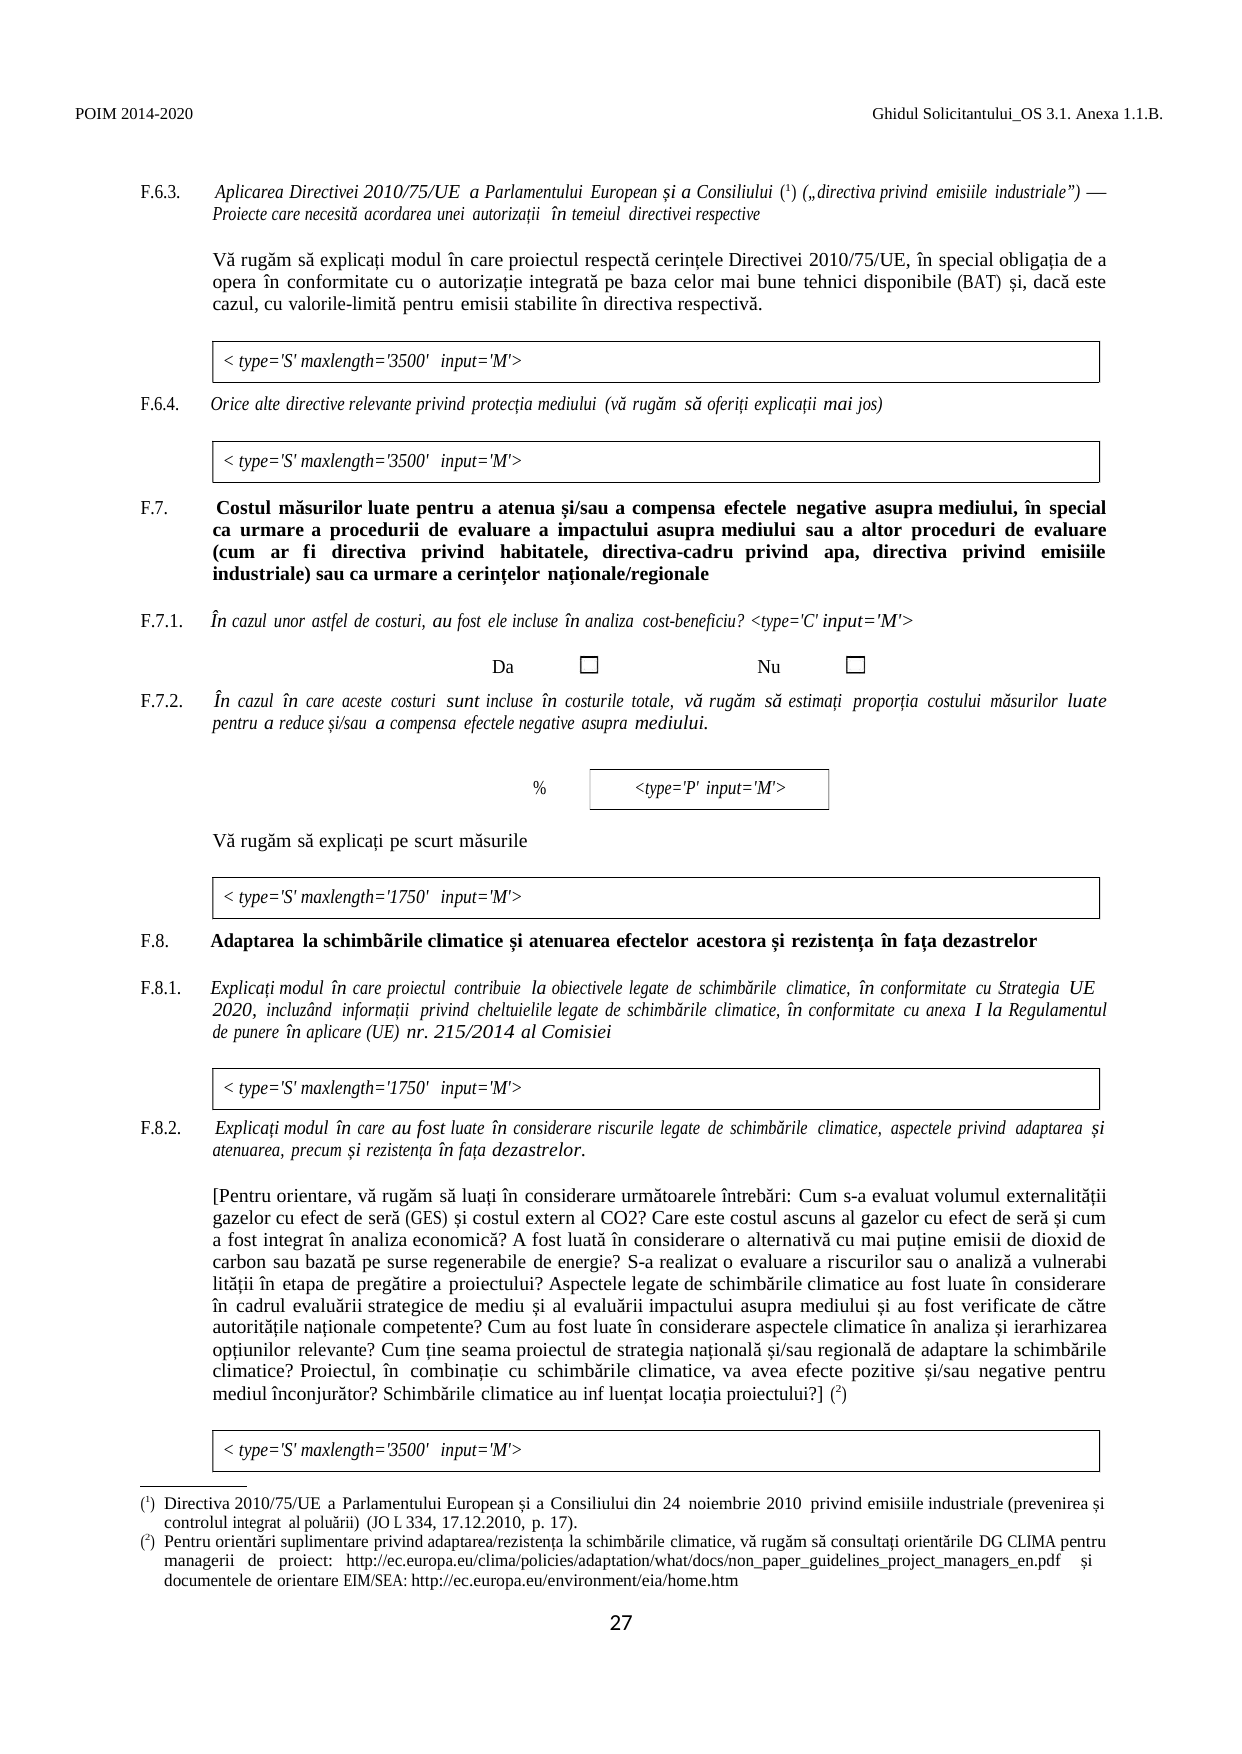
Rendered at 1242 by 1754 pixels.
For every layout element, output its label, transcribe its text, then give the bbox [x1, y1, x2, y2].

text [Pentru orientare, vă rugăm să luați în considerare următoarele întrebări: Cum s-a evaluat volumul externalității gazelor cu efect de seră (GES) și costul extern al CO2? Care este costul ascuns al gazelor cu efect de seră și cum a fost integrat în analiza economică? A fost luată în considerare o alternativă cu mai puține emisii de dioxid de carbon sau bazată pe surse regenerabile de energie? S-a realizat o evaluare a riscurilor sau o analiză a vulnerabi­ lității în etapa de pregătire a proiectului? Aspectele legate de schimbările climatice au fost luate în considerare în cadrul evaluării strategice de mediu și al evaluării impactului asupra mediului și au fost verificate de către autoritățile naționale competente? Cum au fost luate în considerare aspectele climatice în analiza și ierarhizarea opțiunilor relevante? Cum ține seama proiectul de strategia națională și/sau regională de adaptare la schimbările climatice? Proiectul, în combinație cu schimbările climatice, va avea efecte pozitive și/sau negative pentru mediul înconjurător? Schimbările climatice au inf luențat locația proiectului?] (2) [212, 1184, 1107, 1404]
text F.8. Adaptarea la schimbãrile climatice și atenuarea efectelor acestora și rezistența în fața dezastrelor [140, 929, 1169, 952]
text F.6.4. Orice alte directive relevante privind protecția mediului (vă rugăm să oferiți explicații mai jos) [140, 392, 1169, 415]
text (2) Pentru orientări suplimentare privind adaptarea/rezistența la schimbările climatice, vă rugăm să consultați orientările DG CLIMA pentru [140, 1533, 1169, 1551]
text F.6.3. Aplicarea Directivei 2010/75/UE a Parlamentului European și a Consiliului (1) („directiva privind emisiile industriale”) — Proiecte care necesită acordarea unei autorizații în temeiul directivei respective [140, 181, 1107, 224]
text documentele de orientare EIM/SEA: http://ec.europa.eu/environment/eia/home.htm [164, 1570, 1169, 1590]
text < type='S' maxlength='3500' input='M'> [222, 449, 530, 472]
text (1) Directiva 2010/75/UE a Parlamentului European și a Consiliului din 24 noiembrie 2010 privind emisiile industriale (prevenirea și controlul integrat al poluării) (JO L 334, 17.12.2010, p. 17). [140, 1493, 1106, 1533]
text % <type='P' input='M'> [526, 776, 794, 799]
text F.7.2. În cazul în care aceste costuri sunt incluse în costurile totale, vă rugăm să estimați proporția costului măsurilor luate pentru a reduce și/sau a compensa efectele negative asupra mediului. [140, 690, 1107, 734]
text F.7.1. În cazul unor astfel de costuri, au fost ele incluse în analiza cost-beneficiu? <type='C' input='M'> [140, 609, 1169, 632]
text Vă rugăm să explicați pe scurt măsurile [212, 829, 532, 852]
picture [579, 655, 599, 674]
text < type='S' maxlength='1750' input='M'> [222, 1076, 530, 1099]
text < type='S' maxlength='1750' input='M'> [222, 885, 530, 908]
text < type='S' maxlength='3500' input='M'> [222, 348, 530, 371]
text Vă rugăm să explicați modul în care proiectul respectă cerințele Directivei 2010/75/UE, în special obligația de a opera în conformitate cu o autorizație integrată pe baza celor mai bune tehnici disponibile (BAT) și, dacă este cazul, cu valorile-limită pentru emisii stabilite în directiva respectivă. [212, 249, 1107, 314]
picture [845, 655, 866, 674]
text F.8.2. Explicați modul în care au fost luate în considerare riscurile legate de schimbările climatice, aspectele privind adaptarea și atenuarea, precum și rezistența în fața dezastrelor. [140, 1117, 1107, 1160]
text F.7. Costul măsurilor luate pentru a atenua și/sau a compensa efectele negative asupra mediului, în special ca urmare a procedurii de evaluare a impactului asupra mediului sau a altor proceduri de evaluare (cum ar fi directiva privind habitatele, directiva-cadru privind apa, directiva privind emisiile industriale) sau ca urmare a cerințelor naționale/regionale [140, 497, 1107, 585]
text managerii de proiect: http://ec.europa.eu/clima/policies/adaptation/what/docs/non_paper_guidelines_project_managers_en.pdf și [164, 1551, 1169, 1570]
text < type='S' maxlength='3500' input='M'> [222, 1438, 530, 1461]
text F.8.1. Explicați modul în care proiectul contribuie la obiectivele legate de schimbările climatice, în conformitate cu Strategia UE [140, 976, 1169, 998]
text Da Nu [492, 655, 1169, 678]
text 2020, incluzând informații privind cheltuielile legate de schimbările climatice, în conformitate cu anexa I la Regulamentul de punere în aplicare (UE) nr. 215/2014 al Comisiei [212, 998, 1107, 1043]
